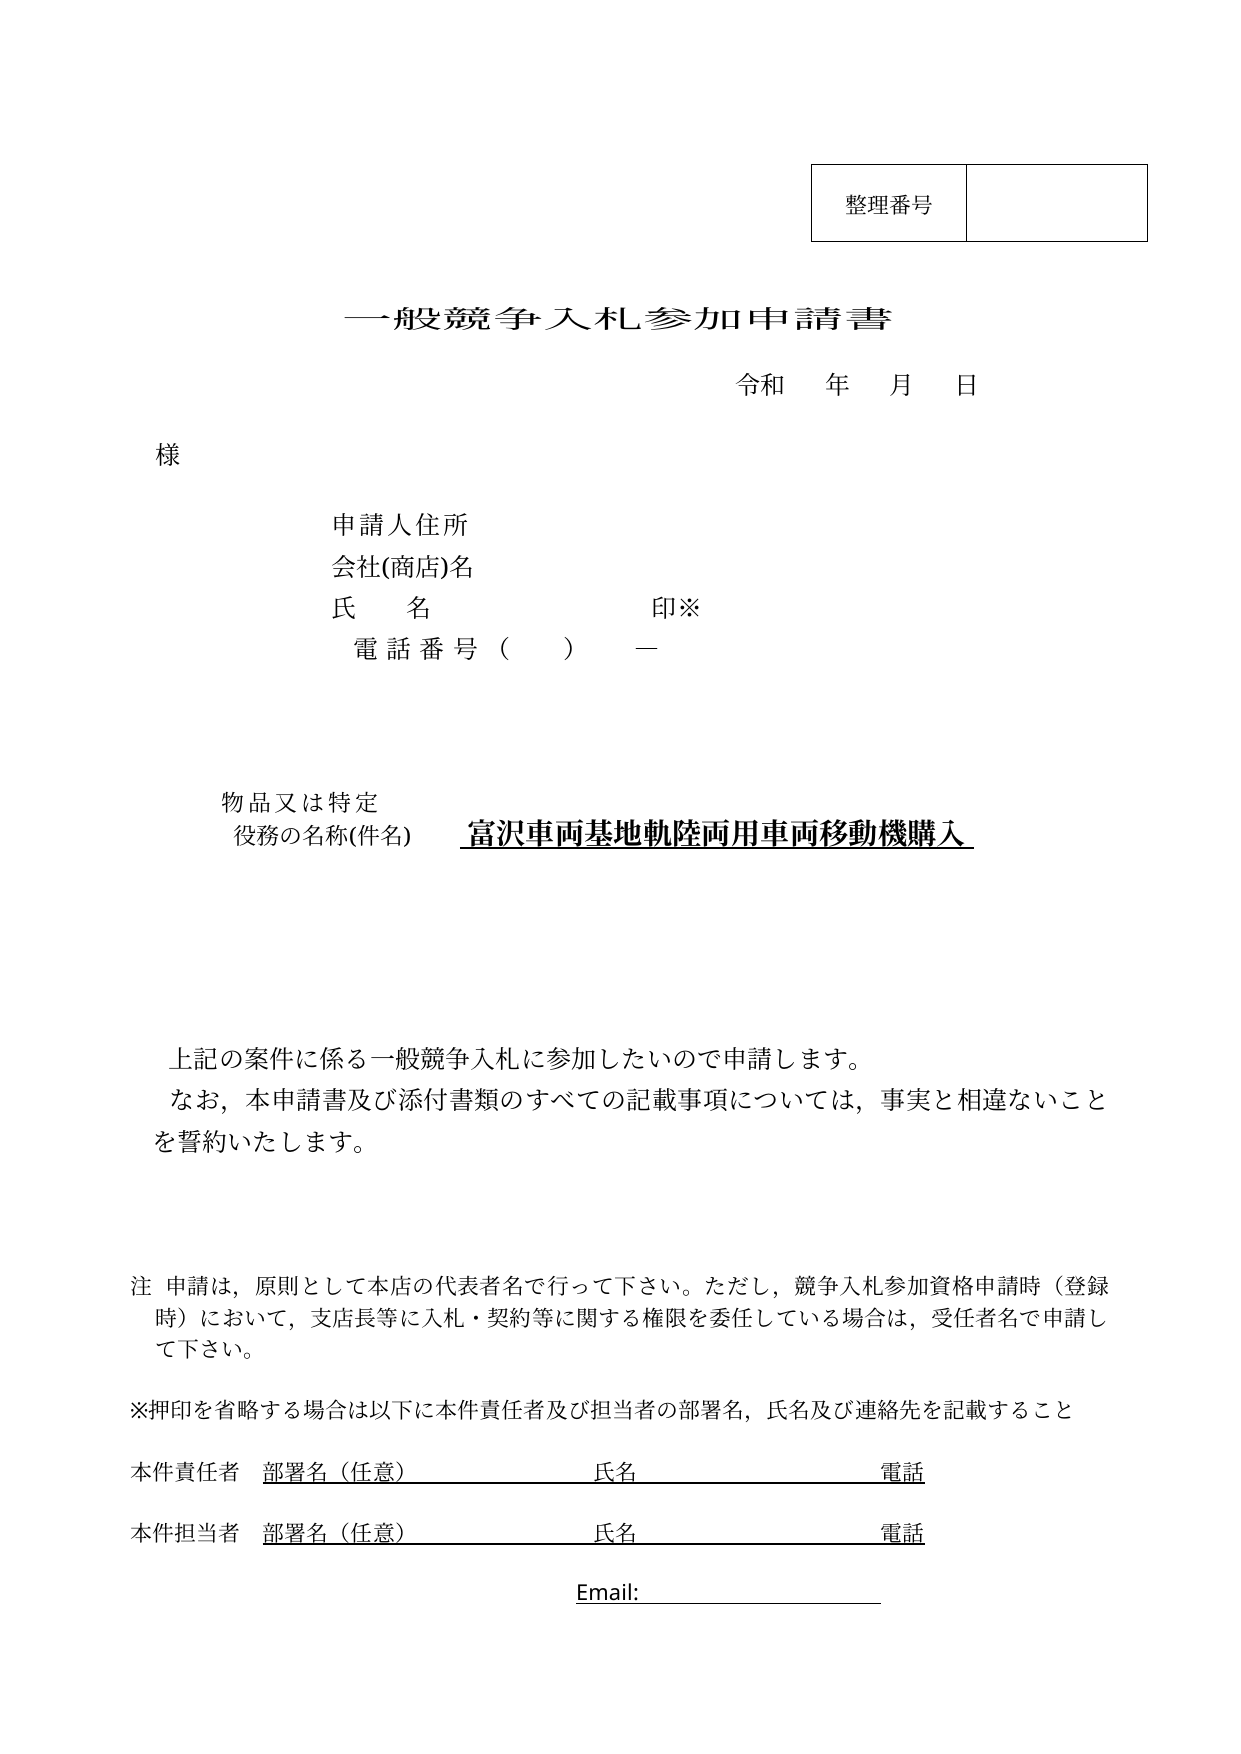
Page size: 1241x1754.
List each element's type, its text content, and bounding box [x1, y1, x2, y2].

text 電話番号 （ ） ― [130, 630, 1061, 666]
text ※押印を省略する場合は以下に本件責任者及び担当者の部署名，氏名及び連絡先を記載すること [130, 1393, 1110, 1425]
text 上記の案件に係る一般競争入札に参加したいので申請します。 [130, 1039, 1061, 1076]
text 注 申請は，原則として本店の代表者名で行って下さい。ただし，競争入札参加資格申請時（登録時）において，支店長等に入札・契約等に関する権限を委任している場合は，受任者名で申請して下さい。 [130, 1269, 1110, 1364]
text 役務の名称(件名) 富沢車両基地軌陸両用車両移動機購入 [208, 818, 1110, 851]
text 本件責任者 部署名（任意） 氏名 電話 [130, 1455, 1110, 1486]
text 令和 年 月 日 [130, 366, 1113, 402]
text 会社(商店)名 [130, 547, 1061, 583]
text 様 [130, 436, 1061, 472]
text 一般競争入札参加申請書 [130, 298, 1106, 336]
text 本件担当者 部署名（任意） 氏名 電話 [130, 1516, 1110, 1548]
table_header [967, 165, 1147, 241]
text なお，本申請書及び添付書類のすべての記載事項については，事実と相違ないことを誓約いたします。 [130, 1081, 1113, 1158]
text 物品又は特定 [208, 784, 1061, 818]
table_header 整理番号 [812, 165, 966, 241]
text Email: [152, 1577, 1110, 1607]
text 氏名 印※ [130, 588, 1086, 624]
text 申請人住所 [130, 506, 1061, 542]
